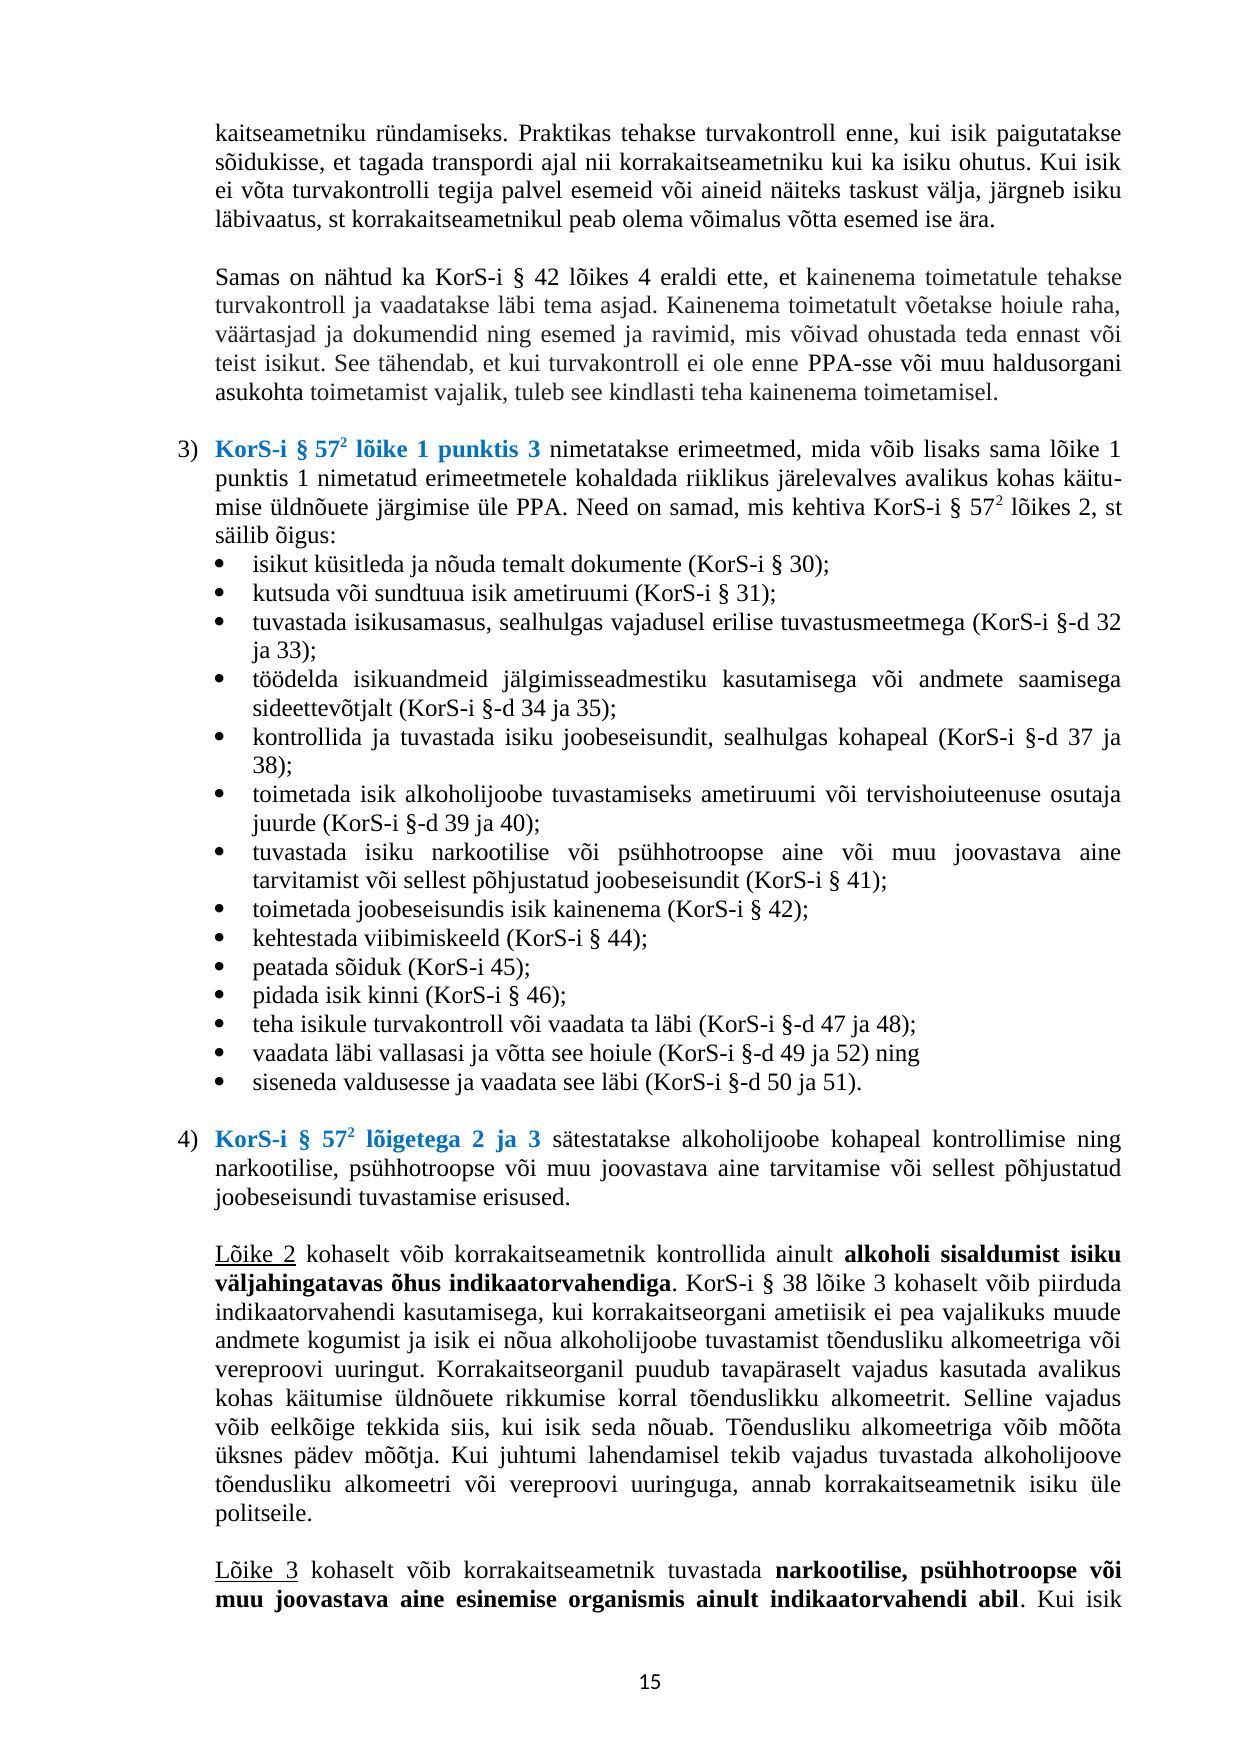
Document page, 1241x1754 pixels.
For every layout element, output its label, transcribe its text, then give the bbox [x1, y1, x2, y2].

list vaadata läbi vallasasi ja võtta see hoiule (KorS-i §-d 49 ja 52) ning [215, 1038, 1122, 1067]
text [215, 118, 1122, 233]
list töödelda isikuandmeid jälgimisseadmestiku kasutamisega või andmete saamisega sideettevõtjalt (KorS-i §-d 34 ja 35); [215, 664, 1122, 722]
list tuvastada isiku narkootilise või psühhotroopse aine või muu joovastava aine tarvitamist või sellest põhjustatud joobeseisundit (KorS-i § 41); [215, 837, 1122, 894]
list KorS-i § 572 lõigetega 2 ja 3 sätestatakse alkoholijoobe kohapeal kontrollimise ning narkootilise, psühhotroopse või muu joovastava aine tarvitamise või sellest põhjustatud joobeseisundi tuvastamise erisused. [177, 1124, 1122, 1211]
list toimetada isik alkoholijoobe tuvastamiseks ametiruumi või tervishoiuteenuse osutaja juurde (KorS-i §-d 39 ja 40); [215, 779, 1122, 837]
list pidada isik kinni (KorS-i § 46); [215, 981, 1122, 1009]
list kontrollida ja tuvastada isiku joobeseisundit, sealhulgas kohapeal (KorS-i §-d 37 ja 38); [215, 722, 1122, 779]
list toimetada joobeseisundis isik kainenema (KorS-i § 42); [215, 894, 1122, 923]
list KorS-i § 572 lõike 1 punktis 3 nimetatakse erimeetmed, mida võib lisaks sama lõike 1 punktis 1 nimetatud erimeetmetele kohaldada riiklikus järelevalves avalikus kohas käitumise üldnõuete järgimise üle PPA. Need on samad, mis kehtiva KorS-i § 572 lõikes 2, st säilib õigus: [177, 434, 1122, 549]
text Lõike 2 kohaselt võib korrakaitseametnik kontrollida ainult alkoholi sisaldumist isiku väljahingatavas õhus indikaatorvahendiga. KorS-i § 38 lõike 3 kohaselt võib piirduda indikaatorvahendi kasutamisega, kui korrakaitseorgani ametiisik ei pea vajalikuks muude andmete kogumist ja isik ei nõua alkoholijoobe tuvastamist tõendusliku alkomeetriga või vereproovi uuringut. Korrakaitseorganil puudub tavapäraselt vajadus kasutada avalikus kohas käitumise üldnõuete rikkumise korral tõenduslikku alkomeetrit. Selline vajadus võib eelkõige tekkida siis, kui isik seda nõuab. Tõendusliku alkomeetriga võib mõõta üksnes pädev mõõtja. Kui juhtumi lahendamisel tekib vajadus tuvastada alkoholijoove tõendusliku alkomeetri või vereproovi uuringuga, annab korrakaitseametnik isiku üle politseile. [215, 1239, 1122, 1527]
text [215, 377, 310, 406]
list isikut küsitleda ja nõuda temalt dokumente (KorS-i § 30); [215, 549, 1122, 578]
list kehtestada viibimiskeeld (KorS-i § 44); [215, 923, 1122, 952]
list siseneda valdusesse ja vaadata see läbi (KorS-i §-d 50 ja 51). [215, 1067, 1122, 1096]
list tuvastada isikusamasus, sealhulgas vajadusel erilise tuvastusmeetmega (KorS-i §-d 32 ja 33); [215, 607, 1122, 664]
list kutsuda või sundtuua isik ametiruumi (KorS-i § 31); [215, 578, 1122, 607]
list teha isikule turvakontroll või vaadata ta läbi (KorS-i §-d 47 ja 48); [215, 1009, 1122, 1038]
list peatada sõiduk (KorS-i 45); [215, 952, 1122, 981]
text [215, 1556, 1122, 1613]
